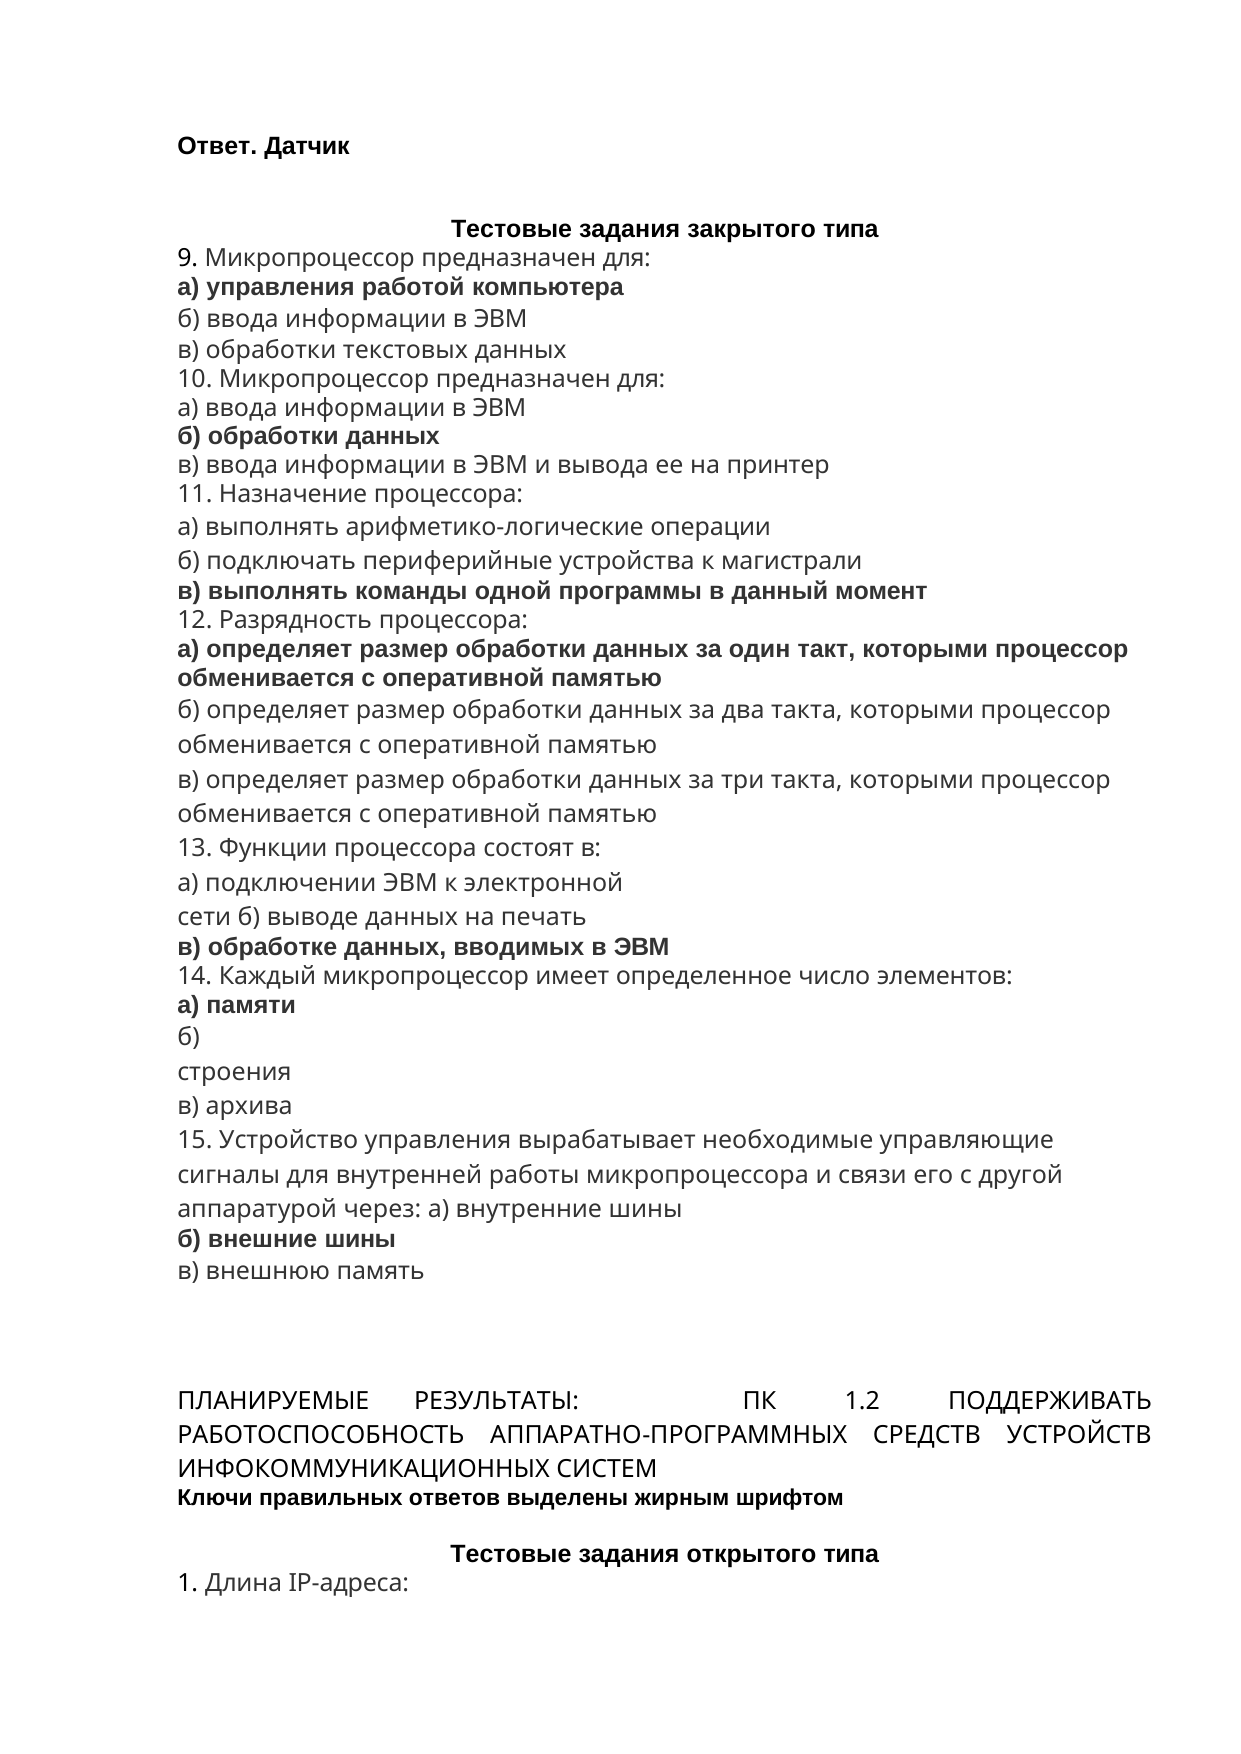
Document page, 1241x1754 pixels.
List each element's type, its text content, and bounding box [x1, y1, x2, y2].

list Каждый микропроцессор имеет определенное число элементов: [177, 962, 1196, 990]
list Микропроцессор предназначен для: [177, 364, 1196, 393]
text в) выполнять команды одной программы в данный момент [177, 577, 1196, 605]
text в) обработки текстовых данных [177, 336, 1196, 364]
list Микропроцессор предназначен для: [177, 243, 1196, 272]
text б) ввода информации в ЭВМ [177, 301, 1196, 335]
text б) определяет размер обработки данных за два такта, которыми процессор обменивается с оперативной памятью [177, 692, 1196, 760]
text а) определяет размер обработки данных за один такт, которыми процессор обменивается с оперативной памятью [177, 634, 1196, 692]
list Устройство управления вырабатывает необходимые управляющие сигналы для внутренней работы микропроцессора и связи его с другой аппаратурой через: а) внутренние шины [177, 1122, 1143, 1225]
text в) внешнюю память [177, 1253, 1196, 1287]
text Тестовые задания открытого типа [162, 1540, 1167, 1569]
text Ответ. Датчик [177, 131, 1196, 159]
text в) определяет размер обработки данных за три такта, которыми процессор обменивается с оперативной памятью [177, 761, 1196, 829]
list Разрядность процессора: [177, 605, 1196, 634]
text а) памяти б) строения в) архива [177, 990, 316, 1122]
text Тестовые задания закрытого типа [162, 214, 1167, 243]
text ПЛАНИРУЕМЫЕ РЕЗУЛЬТАТЫ: ПК 1.2 ПОДДЕРЖИВАТЬ РАБОТОСПОСОБНОСТЬ АППАРАТНО-ПРОГРАММНЫХ СРЕДСТВ УСТРОЙСТВ ИНФОКОММУНИКАЦИОННЫХ СИСТЕМ [177, 1383, 1152, 1485]
list Длина IP-адреса: [177, 1569, 1196, 1597]
list Назначение процессора: [177, 479, 1196, 508]
text а) управления работой компьютера [177, 272, 1196, 301]
text в) обработке данных, вводимых в ЭВМ [177, 933, 1196, 961]
text б) подключать периферийные устройства к магистрали [177, 542, 1196, 576]
text а) ввода информации в ЭВМ [177, 393, 1196, 422]
list Функции процессора состоят в: [177, 830, 1196, 864]
text а) выполнять арифметико-логические операции [177, 508, 1196, 542]
text б) обработки данных [177, 422, 1196, 450]
text Ключи правильных ответов выделены жирным шрифтом [177, 1485, 1196, 1511]
text б) внешние шины [177, 1225, 1196, 1253]
text в) ввода информации в ЭВМ и вывода ее на принтер [177, 451, 1196, 479]
text а) подключении ЭВМ к электронной сети б) выводе данных на печать [177, 864, 670, 933]
